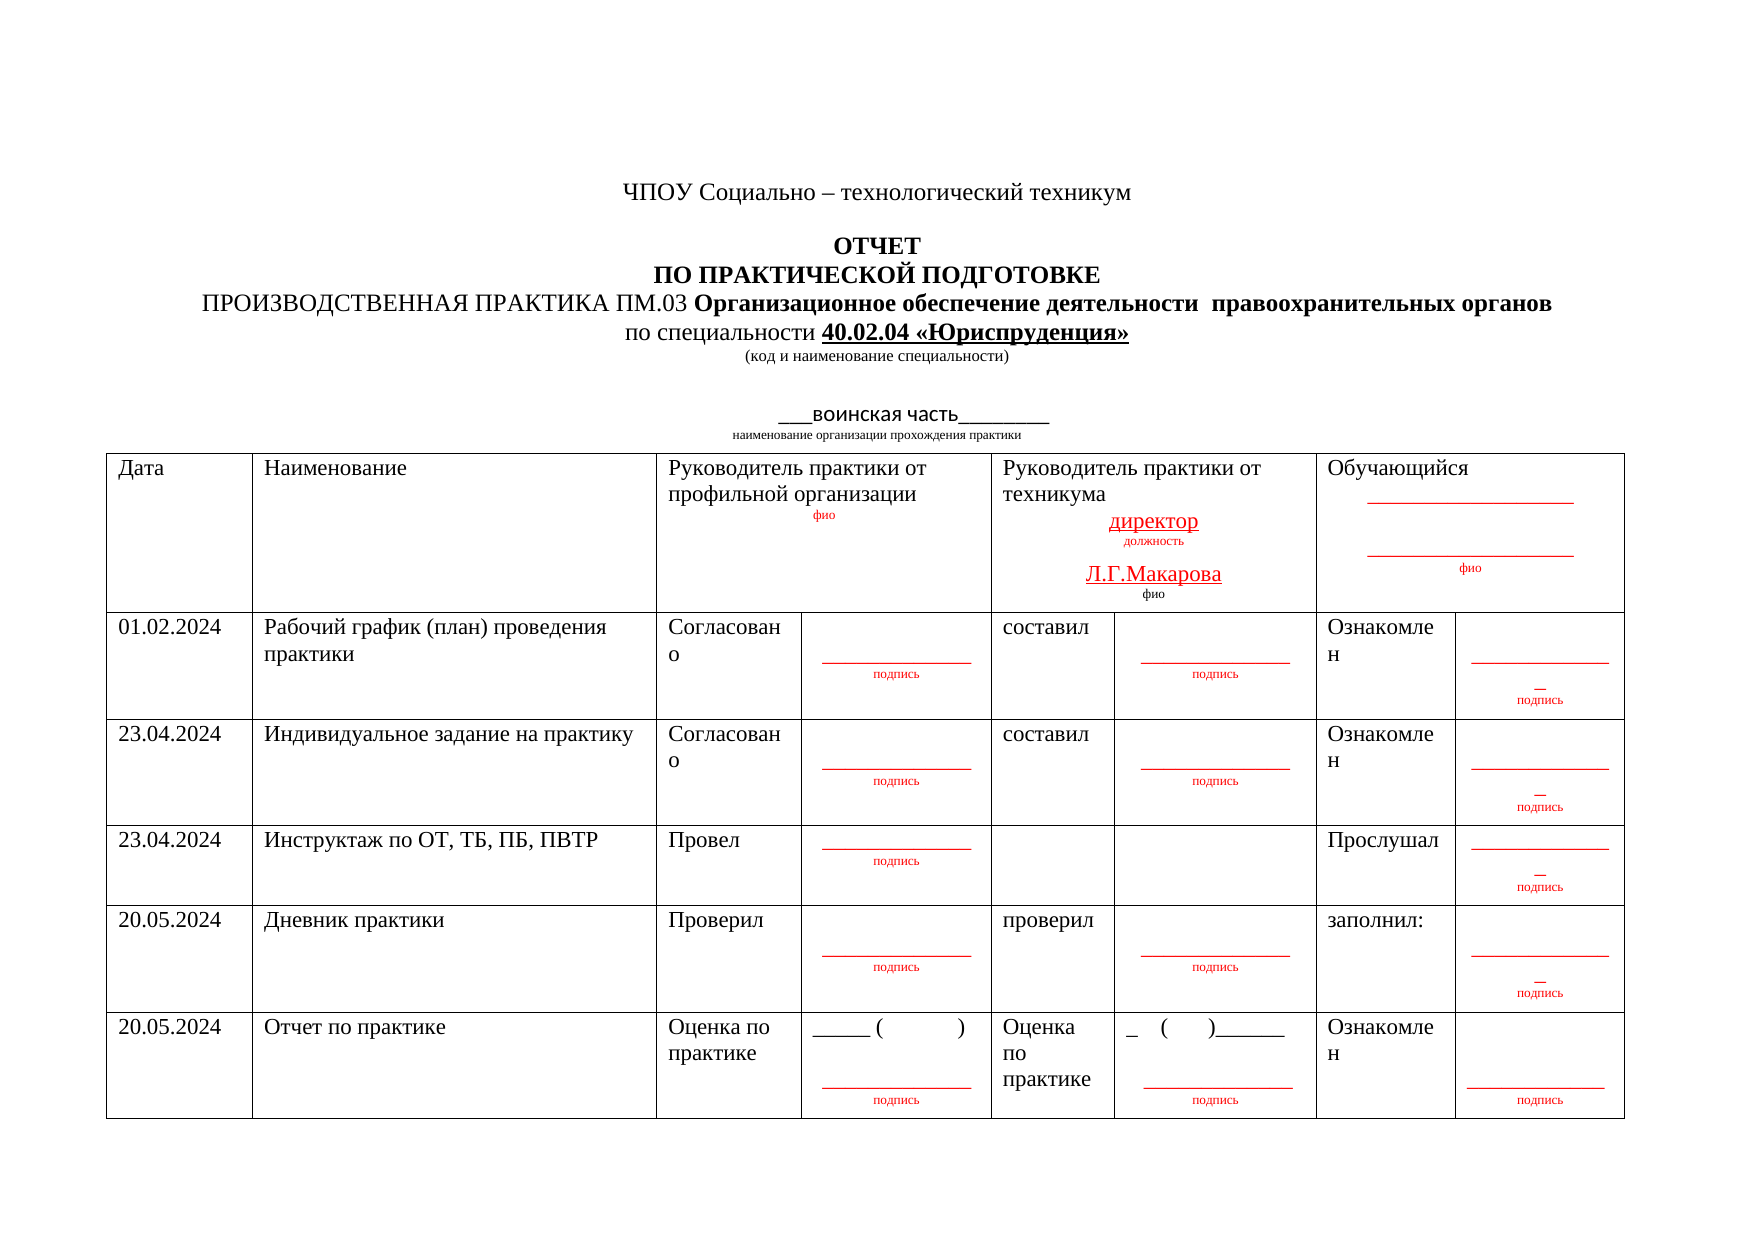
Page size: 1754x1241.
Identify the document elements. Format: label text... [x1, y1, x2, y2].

table_cell 01.02.2024 [107, 613, 252, 719]
table_cell Отчет по практике [253, 1013, 656, 1118]
table_cell _____ ( ) _____________ подпись [802, 1013, 991, 1118]
text ПРОИЗВОДСТВЕННАЯ ПРАКТИКА ПМ.03 Организационное обеспечение деятельности правоохранительных органов [118, 288, 1636, 317]
table_cell 20.05.2024 [107, 1013, 252, 1118]
table_cell Ознакомлен [1317, 720, 1455, 825]
table_cell Инструктаж по ОТ, ТБ, ПБ, ПВТР [253, 826, 656, 905]
table_cell _____________ подпись [802, 720, 991, 825]
table_cell _____________ подпись [802, 613, 991, 719]
table_header Обучающийся __________________ __________________ фио [1317, 454, 1624, 612]
table_header Руководитель практики от профильной организации фио [657, 454, 991, 612]
table_cell _____________ подпись [1115, 613, 1316, 719]
table_cell _____________ подпись [1456, 906, 1624, 1012]
text ОТЧЕТ [118, 231, 1636, 260]
table_cell _____________ подпись [1456, 720, 1624, 825]
table_header Руководитель практики от техникума директор должность Л.Г.Макарова фио [992, 454, 1316, 612]
table_cell _____________ подпись [802, 906, 991, 1012]
table_cell _____________ подпись [1115, 906, 1316, 1012]
table_cell проверил [992, 906, 1114, 1012]
table_cell _ ( )______ _____________ подпись [1115, 1013, 1316, 1118]
table_cell составил [992, 720, 1114, 825]
text (код и наименование специальности) [118, 346, 1636, 365]
table_cell Рабочий график (план) проведения практики [253, 613, 656, 719]
table_cell 23.04.2024 [107, 826, 252, 905]
table_cell [1115, 826, 1316, 905]
table_header Дата [107, 454, 252, 612]
table_header Наименование [253, 454, 656, 612]
table_cell Ознакомлен [1317, 1013, 1455, 1118]
table_cell Согласовано [657, 720, 801, 825]
text наименование организации прохождения практики [118, 427, 1636, 453]
text ЧПОУ Социально – технологический техникум [118, 177, 1636, 206]
table_cell Оценка по практике [992, 1013, 1114, 1118]
text ПО ПРАКТИЧЕСКОЙ ПОДГОТОВКЕ [118, 260, 1636, 288]
table_cell заполнил: [1317, 906, 1455, 1012]
table_cell составил [992, 613, 1114, 719]
table_cell _____________ подпись [1115, 720, 1316, 825]
table_cell Проверил [657, 906, 801, 1012]
text по специальности 40.02.04 «Юриспруденция» [118, 317, 1636, 346]
table_cell Ознакомлен [1317, 613, 1455, 719]
table_cell ____________ подпись [1456, 1013, 1624, 1118]
table_cell Дневник практики [253, 906, 656, 1012]
table_cell _____________ подпись [1456, 613, 1624, 719]
table_cell _____________ подпись [1456, 826, 1624, 905]
table_cell Провел [657, 826, 801, 905]
table_cell Согласовано [657, 613, 801, 719]
table_cell 23.04.2024 [107, 720, 252, 825]
table_cell Индивидуальное задание на практику [253, 720, 656, 825]
text ___воинская часть________ [192, 399, 1636, 427]
table_cell _____________ подпись [802, 826, 991, 905]
table_cell 20.05.2024 [107, 906, 252, 1012]
table_cell [992, 826, 1114, 905]
table_cell Прослушал [1317, 826, 1455, 905]
table_cell Оценка по практике [657, 1013, 801, 1118]
